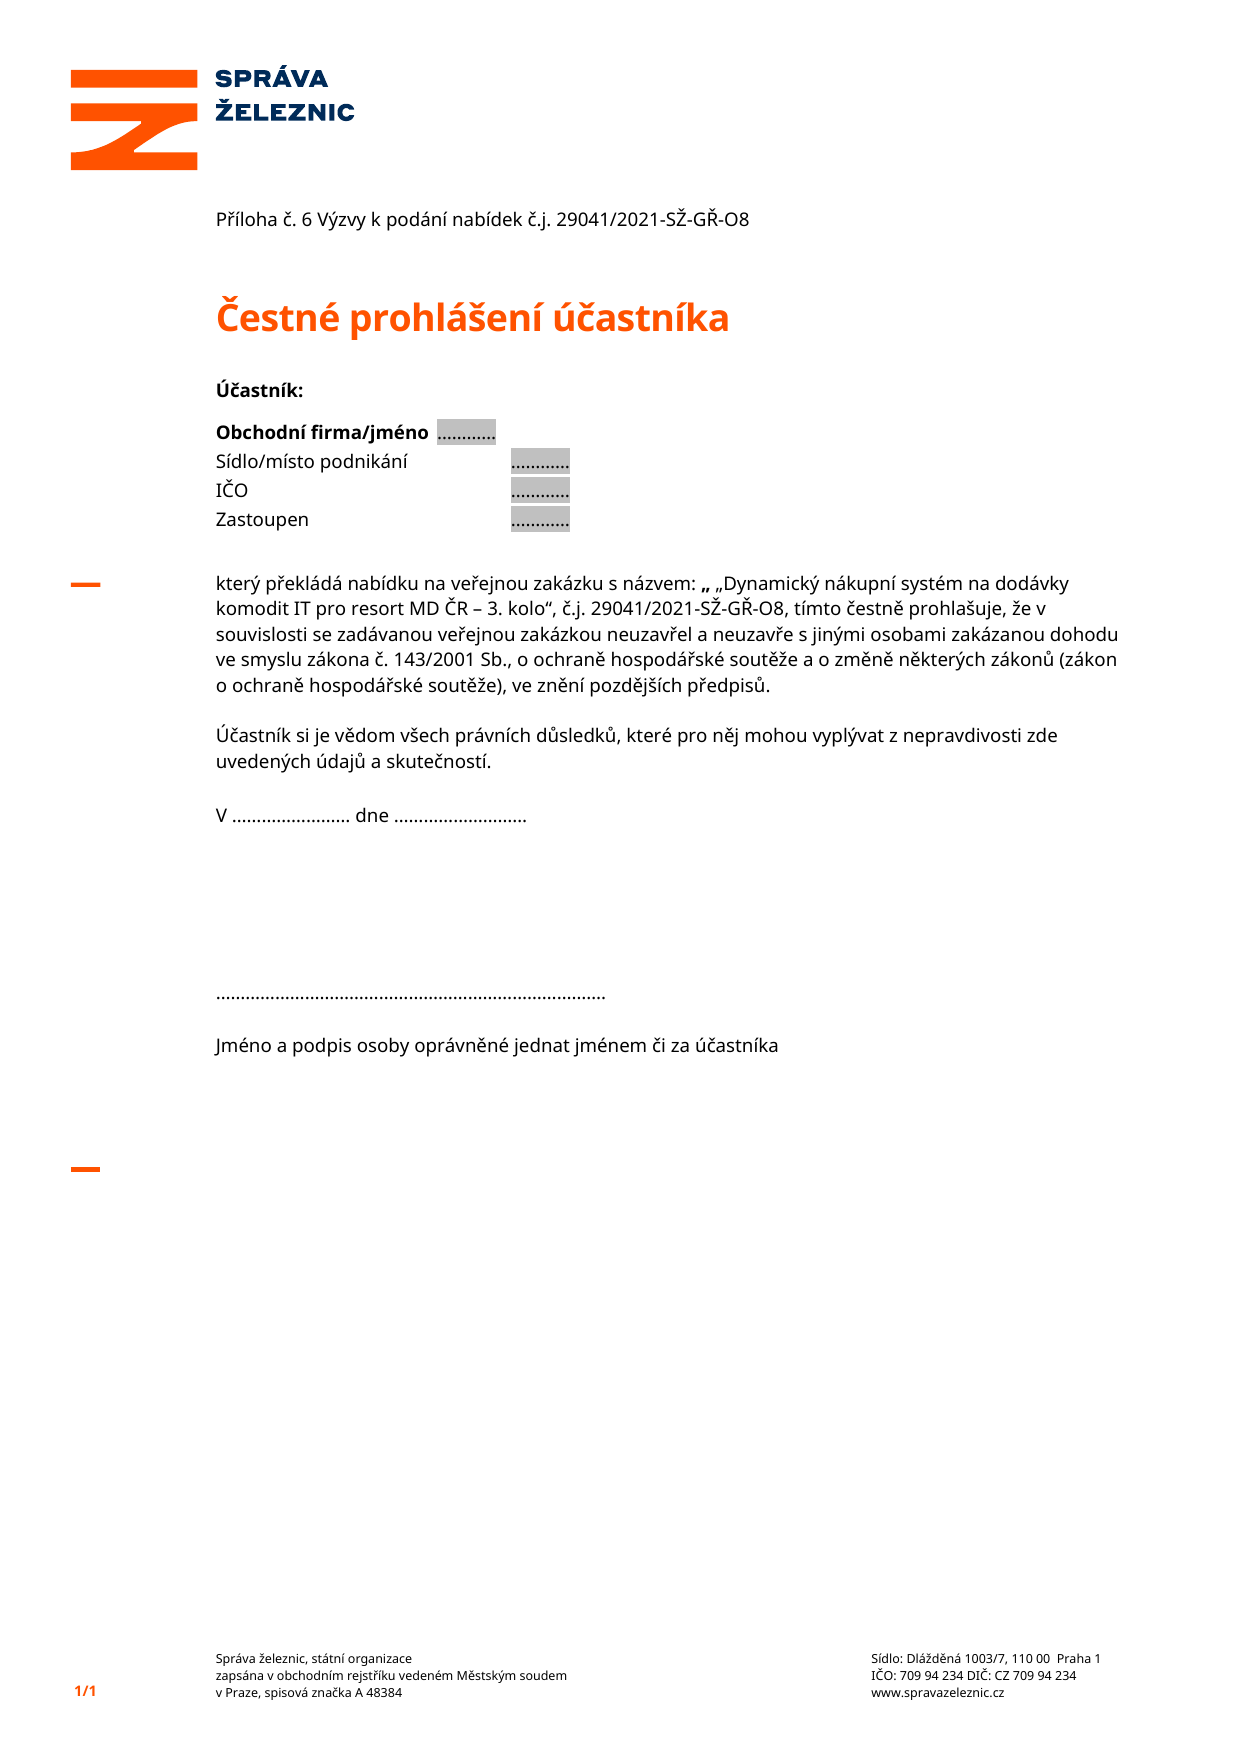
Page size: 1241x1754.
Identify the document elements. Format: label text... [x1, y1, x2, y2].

text Obchodní firma/jméno ………… [216, 416, 1122, 445]
text který překládá nabídku na veřejnou zakázku s názvem: „ „Dynamický nákupní systém na dodávky komodit IT pro resort MD ČR – 3. kolo“, č.j. 29041/2021-SŽ-GŘ-O8, tímto čestně prohlašuje, že v souvislosti se zadávanou veřejnou zakázkou neuzavřel a neuzavře s jinými osobami zakázanou dohodu ve smyslu zákona č. 143/2001 Sb., o ochraně hospodářské soutěže a o změně některých zákonů (zákon o ochraně hospodářské soutěže), ve znění pozdějších předpisů. [216, 570, 1122, 698]
text Účastník: [216, 373, 1122, 404]
text Jméno a podpis osoby oprávněné jednat jménem či za účastníka [216, 1032, 1122, 1058]
text ……………………………………………………………………. [216, 979, 1122, 1005]
text V …………………… dne ……………………… [216, 799, 1121, 828]
text Sídlo/místo podnikání ………… [216, 445, 1122, 474]
text Příloha č. 6 Výzvy k podání nabídek č.j. 29041/2021-SŽ-GŘ-O8 [216, 207, 1122, 232]
text Účastník si je vědom všech právních důsledků, které pro něj mohou vyplývat z nepravdivosti zde uvedených údajů a skutečností. [216, 723, 1122, 774]
text Zastoupen ………… [216, 503, 1122, 532]
text IČO ………… [216, 474, 1122, 503]
text Čestné prohlášení účastníka [216, 291, 1122, 342]
